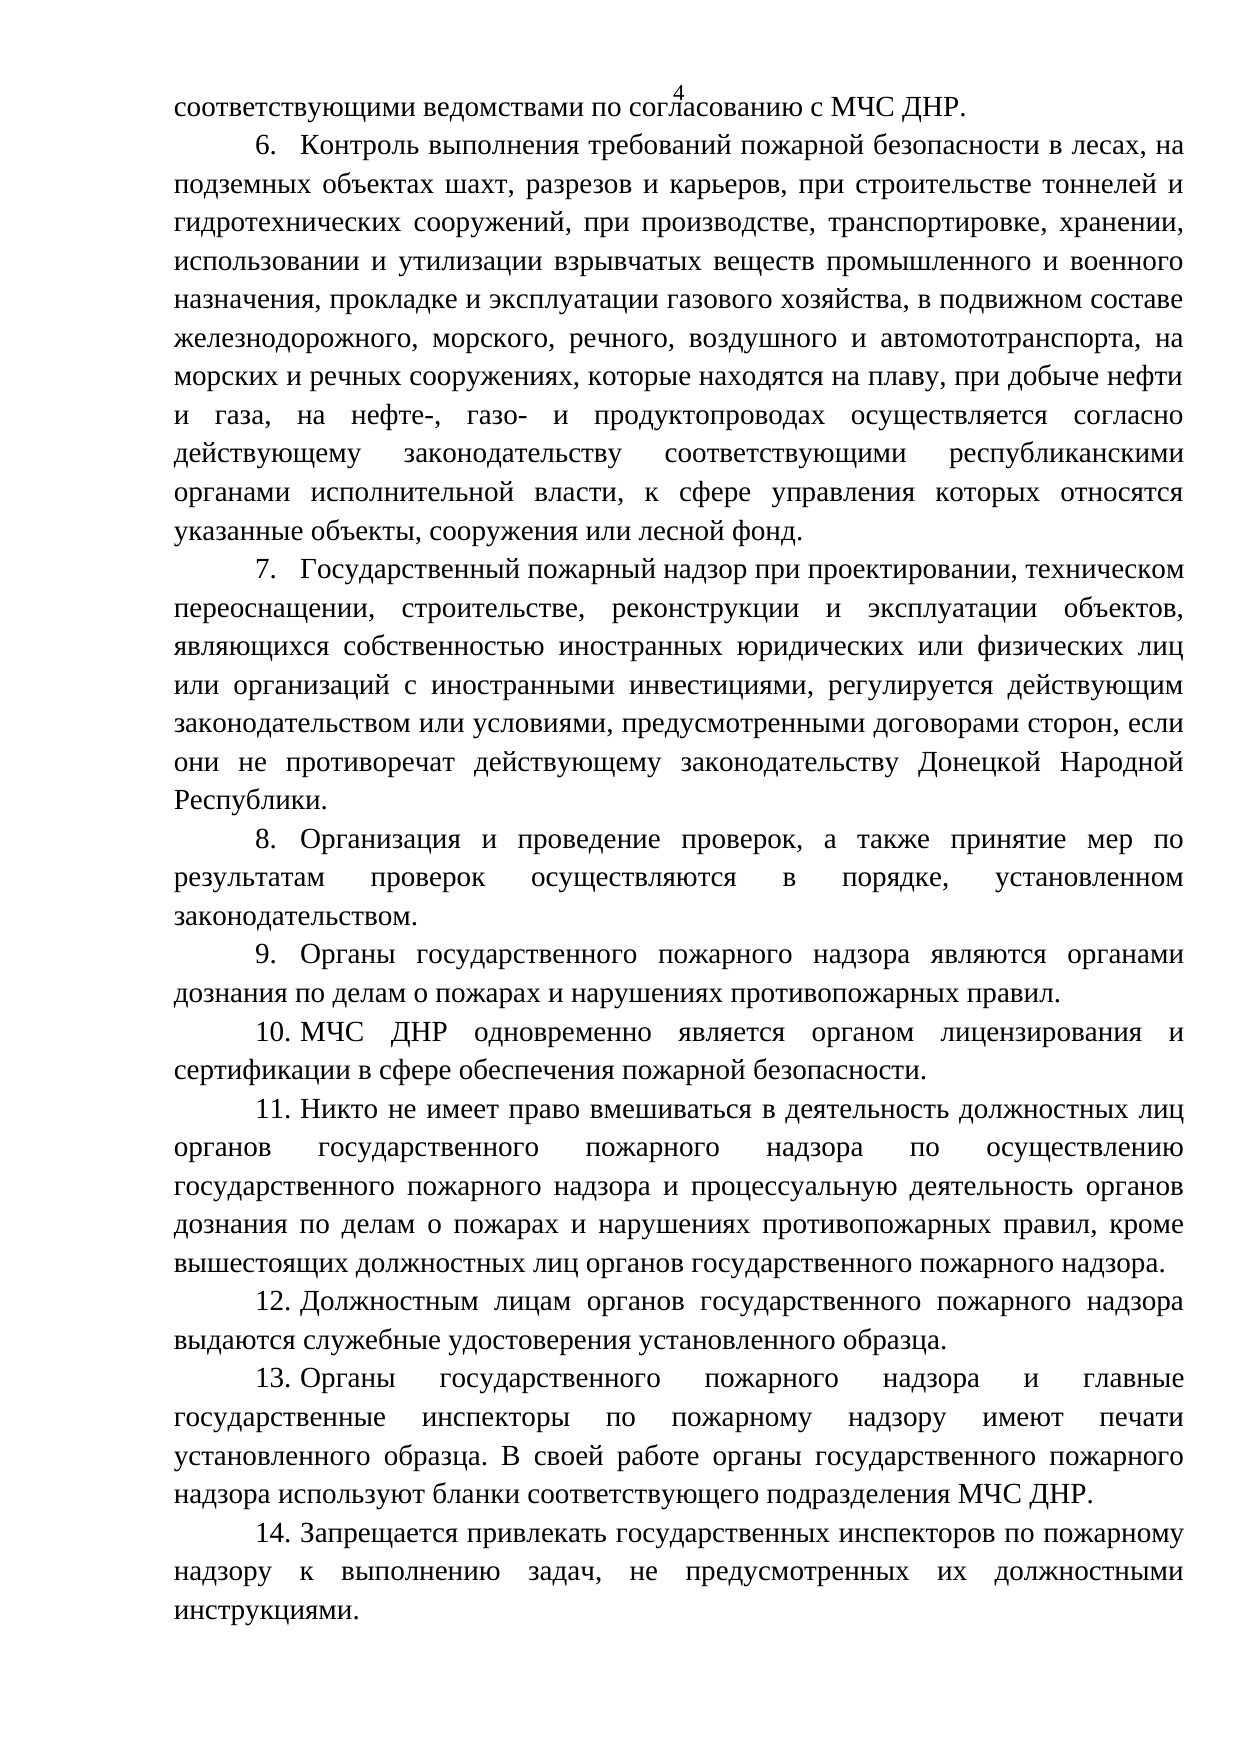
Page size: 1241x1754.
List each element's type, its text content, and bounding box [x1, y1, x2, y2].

list Должностным лицам органов государственного пожарного надзора выдаются служебные удостоверения установленного образца. [173, 1283, 1185, 1356]
list Органы государственного пожарного надзора являются органами дознания по делам о пожарах и нарушениях противопожарных правил. [173, 937, 1185, 1009]
list МЧС ДНР одновременно является органом лицензирования и сертификации в сфере обеспечения пожарной безопасности. [173, 1014, 1185, 1086]
list Государственный пожарный надзор при проектировании, техническом переоснащении, строительстве, реконструкции и эксплуатации объектов, являющихся собственностью иностранных юридических или физических лиц или организаций с иностранными инвестициями, регулируется действующим законодательством или условиями, предусмотренными договорами сторон, если они не противоречат действующему законодательству Донецкой Народной Республики. [173, 551, 1185, 816]
list Запрещается привлекать государственных инспекторов по пожарному надзору к выполнению задач, не предусмотренных их должностными инструкциями. [173, 1515, 1185, 1625]
list Никто не имеет право вмешиваться в деятельность должностных лиц органов государственного пожарного надзора по осуществлению государственного пожарного надзора и процессуальную деятельность органов дознания по делам о пожарах и нарушениях противопожарных правил, кроме вышестоящих должностных лиц органов государственного пожарного надзора. [173, 1091, 1185, 1278]
list Организация и проведение проверок, а также принятие мер по результатам проверок осуществляются в порядке, установленном законодательством. [173, 821, 1185, 932]
list Органы государственного пожарного надзора и главные государственные инспекторы по пожарному надзору имеют печати установленного образца. В своей работе органы государственного пожарного надзора используют бланки соответствующего подразделения МЧС ДНР. [173, 1361, 1185, 1510]
list Контроль выполнения требований пожарной безопасности в лесах, на подземных объектах шахт, разрезов и карьеров, при строительстве тоннелей и гидротехнических сооружений, при производстве, транспортировке, хранении, использовании и утилизации взрывчатых веществ промышленного и военного назначения, прокладке и эксплуатации газового хозяйства, в подвижном составе железнодорожного, морского, речного, воздушного и автомототранспорта, на морских и речных сооружениях, которые находятся на плаву, при добыче нефти и газа, на нефте-, газо- и продуктопроводах осуществляется согласно действующему законодательству соответствующими республиканскими органами исполнительной власти, к сфере управления которых относятся указанные объекты, сооружения или лесной фонд. [173, 127, 1185, 546]
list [173, 89, 1185, 122]
